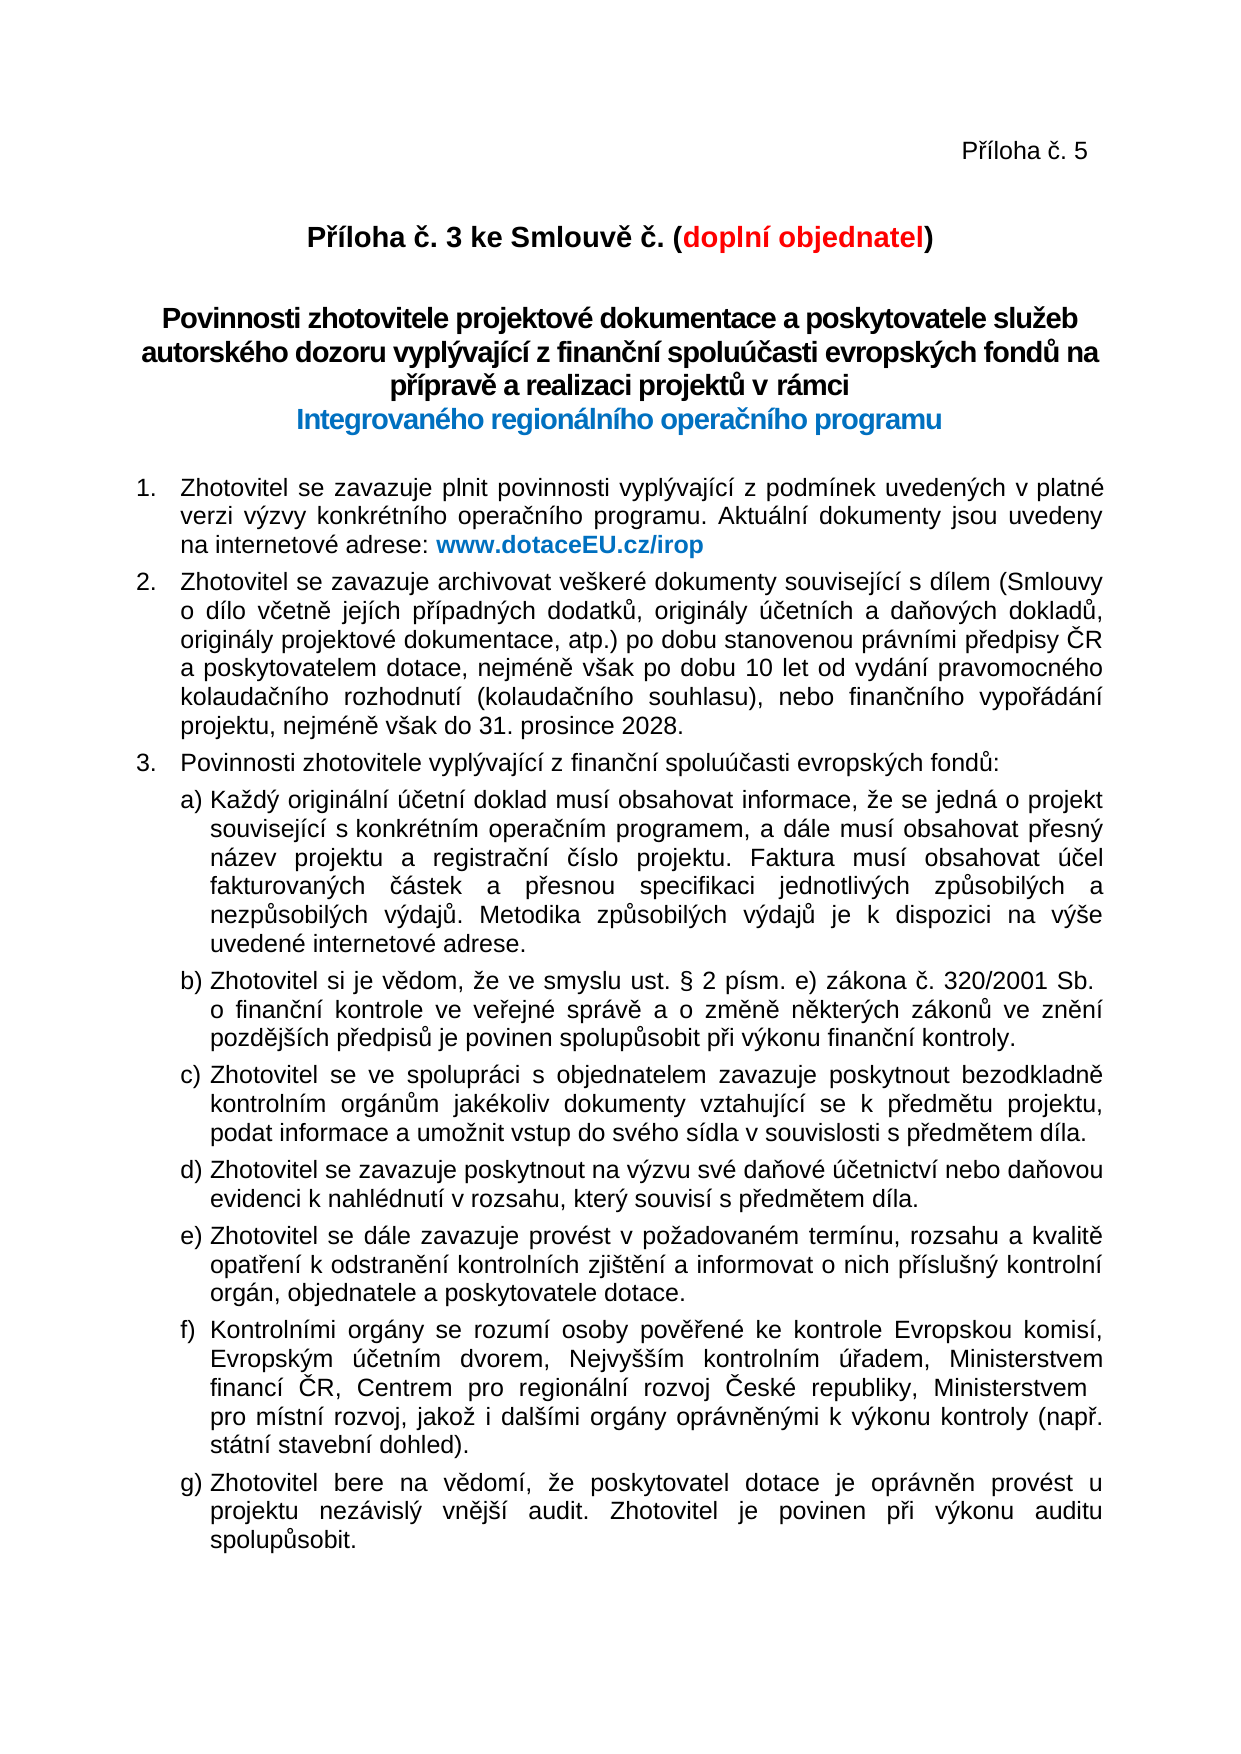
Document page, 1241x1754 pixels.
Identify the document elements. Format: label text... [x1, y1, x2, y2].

list Zhotovitel bere na vědomí, že poskytovatel dotace je oprávněn provést u projektu nezávislý vnější audit. Zhotovitel je povinen při výkonu auditu spolupůsobit. [180, 1467, 1104, 1554]
list Povinnosti zhotovitele vyplývající z finanční spoluúčasti evropských fondů: [136, 748, 1104, 777]
list Zhotovitel se zavazuje plnit povinnosti vyplývající z podmínek uvedených v platné verzi výzvy konkrétního operačního programu. Aktuální dokumenty jsou uvedeny na internetové adrese: [136, 472, 1104, 559]
list Kontrolními orgány se rozumí osoby pověřené ke kontrole Evropskou komisí, Evropským účetním dvorem, Nejvyšším kontrolním úřadem, Ministerstvem financí ČR, Centrem pro regionální rozvoj České republiky, Ministerstvem pro místní rozvoj, jakož i dalšími orgány oprávněnými k výkonu kontroly (např. státní stavební dohled). [180, 1315, 1104, 1459]
list Zhotovitel se dále zavazuje provést v požadovaném termínu, rozsahu a kvalitě opatření k odstranění kontrolních zjištění a informovat o nich příslušný kontrolní orgán, objednatele a poskytovatele dotace. [180, 1221, 1104, 1307]
list Zhotovitel si je vědom, že ve smyslu ust. § 2 písm. e) zákona č. 320/2001 Sb. o finanční kontrole ve veřejné správě a o změně některých zákonů ve znění pozdějších předpisů je povinen spolupůsobit při výkonu finanční kontroly. [180, 966, 1104, 1052]
list Zhotovitel se zavazuje archivovat veškeré dokumenty související s dílem (Smlouvy o dílo včetně jejích případných dodatků, originály účetních a daňových dokladů, originály projektové dokumentace, atp.) po dobu stanovenou právními předpisy ČR a poskytovatelem dotace, nejméně však po dobu 10 let od vydání pravomocného kolaudačního rozhodnutí (kolaudačního souhlasu), nebo finančního vypořádání projektu, nejméně však do 31. prosince 2028. [136, 567, 1104, 739]
list Každý originální účetní doklad musí obsahovat informace, že se jedná o projekt související s konkrétním operačním programem, a dále musí obsahovat přesný název projektu a registrační číslo projektu. Faktura musí obsahovat účel fakturovaných částek a přesnou specifikaci jednotlivých způsobilých a nezpůsobilých výdajů. Metodika způsobilých výdajů je k dispozici na výše uvedené internetové adrese. [180, 785, 1104, 957]
list Zhotovitel se zavazuje poskytnout na výzvu své daňové účetnictví nebo daňovou evidenci k nahlédnutí v rozsahu, který souvisí s předmětem díla. [180, 1155, 1104, 1212]
title Povinnosti zhotovitele projektové dokumentace a poskytovatele služeb autorského dozoru vyplývající z finanční spoluúčasti evropských fondů na přípravě a realizaci projektů v rámci [136, 301, 1104, 402]
text Příloha č. 5 [136, 136, 1104, 164]
text Příloha č. 3 ke Smlouvě č. (doplní objednatel) [136, 220, 1104, 253]
list Zhotovitel se ve spolupráci s objednatelem zavazuje poskytnout bezodkladně kontrolním orgánům jakékoliv dokumenty vztahující se k předmětu projektu, podat informace a umožnit vstup do svého sídla v souvislosti s předmětem díla. [180, 1060, 1104, 1147]
